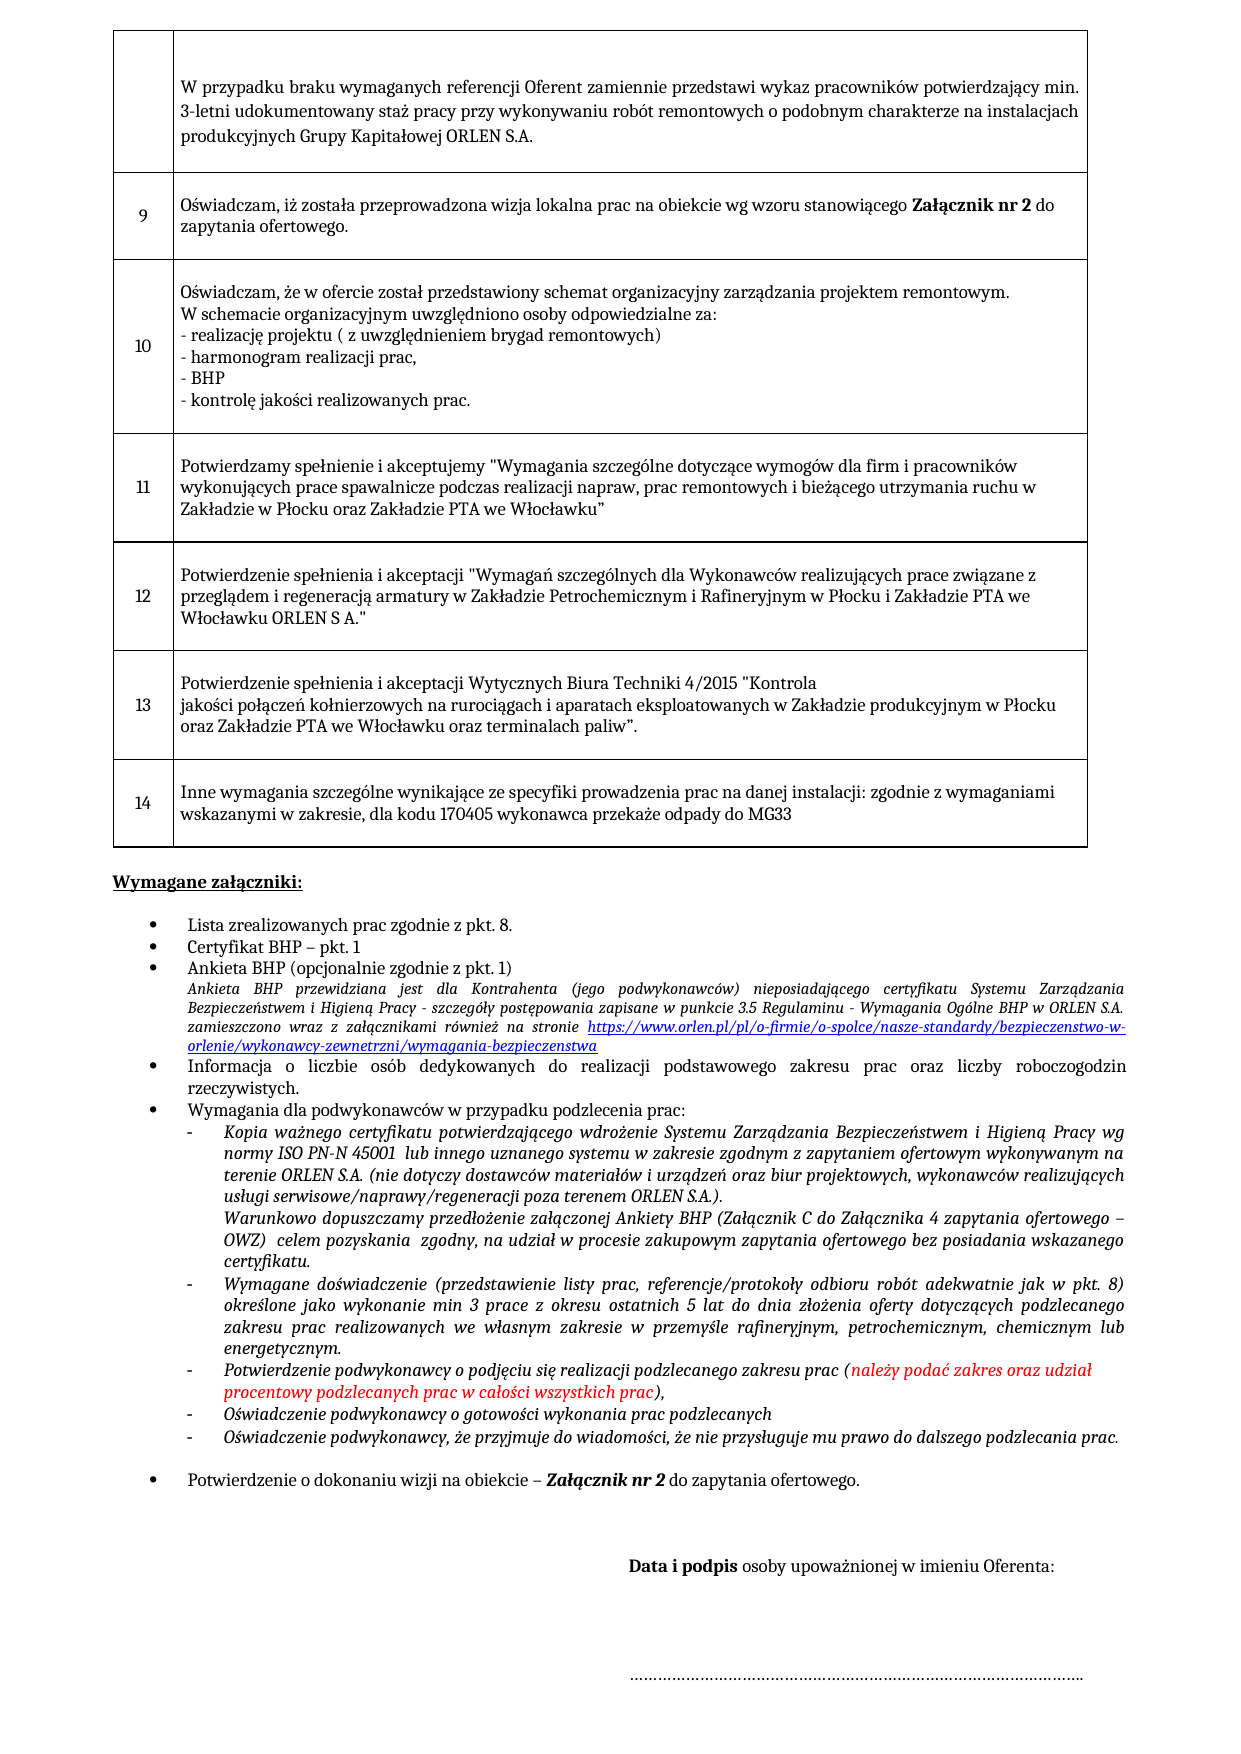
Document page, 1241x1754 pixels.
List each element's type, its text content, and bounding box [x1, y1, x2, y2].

list Potwierdzenie podwykonawcy o podjęciu się realizacji podzlecanego zakresu prac (należy podać zakres oraz udział procentowy podzlecanych prac w całości wszystkich prac), [186, 1359, 1128, 1403]
text Wymagane załączniki: [112, 871, 1128, 893]
list Oświadczenie podwykonawcy o gotowości wykonania prac podzlecanych [186, 1403, 1128, 1425]
table_cell Inne wymagania szczególne wynikające ze specyfiki prowadzenia prac na danej instalacji: zgodnie z wymaganiami wskazanymi w zakresie, dla kodu 170405 wykonawca przekaże odpady do MG33 [174, 760, 1087, 846]
table_cell Potwierdzenie spełnienia i akceptacji "Wymagań szczególnych dla Wykonawców realizujących prace związane z przeglądem i regeneracją armatury w Zakładzie Petrochemicznym i Rafineryjnym w Płocku i Zakładzie PTA we Włocławku ORLEN S A." [174, 543, 1087, 650]
table_cell 14 [114, 760, 173, 846]
text Data i podpis osoby upoważnionej w imieniu Oferenta: [629, 1556, 1128, 1577]
table_cell Oświadczam, że w ofercie został przedstawiony schemat organizacyjny zarządzania projektem remontowym. W schemacie organizacyjnym uwzględniono osoby odpowiedzialne za: - realizację projektu ( z uwzględnieniem brygad remontowych) - harmonogram realizacji prac, - BHP - kontrolę jakości realizowanych prac. [174, 260, 1087, 433]
table_cell 8 [114, 31, 173, 172]
list Informacja o liczbie osób dedykowanych do realizacji podstawowego zakresu prac oraz liczby roboczogodzin rzeczywistych. [150, 1056, 1128, 1099]
table_cell Potwierdzenie spełnienia i akceptacji Wytycznych Biura Techniki 4/2015 "Kontrola jakości połączeń kołnierzowych na rurociągach i aparatach eksploatowanych w Zakładzie produkcyjnym w Płocku oraz Zakładzie PTA we Włocławku oraz terminalach paliw”. [174, 651, 1087, 759]
table_cell 11 [114, 434, 173, 541]
table_cell 9 [114, 173, 173, 259]
list Potwierdzenie o dokonaniu wizji na obiekcie – Załącznik nr 2 do zapytania ofertowego. [150, 1469, 1128, 1491]
table_cell Potwierdzamy spełnienie i akceptujemy "Wymagania szczególne dotyczące wymogów dla firm i pracowników wykonujących prace spawalnicze podczas realizacji napraw, prac remontowych i bieżącego utrzymania ruchu w Zakładzie w Płocku oraz Zakładzie PTA we Włocławku” [174, 434, 1087, 541]
list Certyfikat BHP – pkt. 1 [150, 936, 1128, 958]
list Ankieta BHP (opcjonalnie zgodnie z pkt. 1) [150, 958, 1128, 979]
list Oświadczenie podwykonawcy, że przyjmuje do wiadomości, że nie przysługuje mu prawo do dalszego podzlecania prac. [186, 1425, 1128, 1448]
list Wymagania dla podwykonawców w przypadku podzlecenia prac: [150, 1099, 1128, 1121]
table_cell Oświadczam, iż została przeprowadzona wizja lokalna prac na obiekcie wg wzoru stanowiącego Załącznik nr 2 do zapytania ofertowego. [174, 173, 1087, 259]
table_cell 13 [114, 651, 173, 759]
list Ankieta BHP przewidziana jest dla Kontrahenta (jego podwykonawców) nieposiadającego certyfikatu Systemu Zarządzania Bezpieczeństwem i Higieną Pracy - szczegóły postępowania zapisane w punkcie 3.5 Regulaminu - Wymagania Ogólne BHP w ORLEN S.A. zamieszczono wraz z załącznikami również na stronie https://www.orlen.pl/pl/o-firmie/o-spolce/nasze-standardy/bezpieczenstwo-w-orlenie/wykonawcy-zewnetrzni/wymagania-bezpieczenstwa [187, 979, 1128, 1056]
table_cell 10 [114, 260, 173, 433]
list Warunkowo dopuszczamy przedłożenie załączonej Ankiety BHP (Załącznik C do Załącznika 4 zapytania ofertowego – OWZ) celem pozyskania zgodny, na udział w procesie zakupowym zapytania ofertowego bez posiadania wskazanego certyfikatu. [224, 1208, 1128, 1272]
list Lista zrealizowanych prac zgodnie z pkt. 8. [150, 914, 1128, 936]
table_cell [174, 31, 1087, 172]
table_cell 12 [114, 543, 173, 650]
list Kopia ważnego certyfikatu potwierdzającego wdrożenie Systemu Zarządzania Bezpieczeństwem i Higieną Pracy wg normy ISO PN-N 45001 lub innego uznanego systemu w zakresie zgodnym z zapytaniem ofertowym wykonywanym na terenie ORLEN S.A. (nie dotyczy dostawców materiałów i urządzeń oraz biur projektowych, wykonawców realizujących usługi serwisowe/naprawy/regeneracji poza terenem ORLEN S.A.). [186, 1121, 1128, 1208]
list Wymagane doświadczenie (przedstawienie listy prac, referencje/protokoły odbioru robót adekwatnie jak w pkt. 8) określone jako wykonanie min 3 prace z okresu ostatnich 5 lat do dnia złożenia oferty dotyczących podzlecanego zakresu prac realizowanych we własnym zakresie w przemyśle rafineryjnym, petrochemicznym, chemicznym lub energetycznym. [186, 1272, 1128, 1359]
text ……………………………………………………………………………………. [629, 1663, 1128, 1685]
